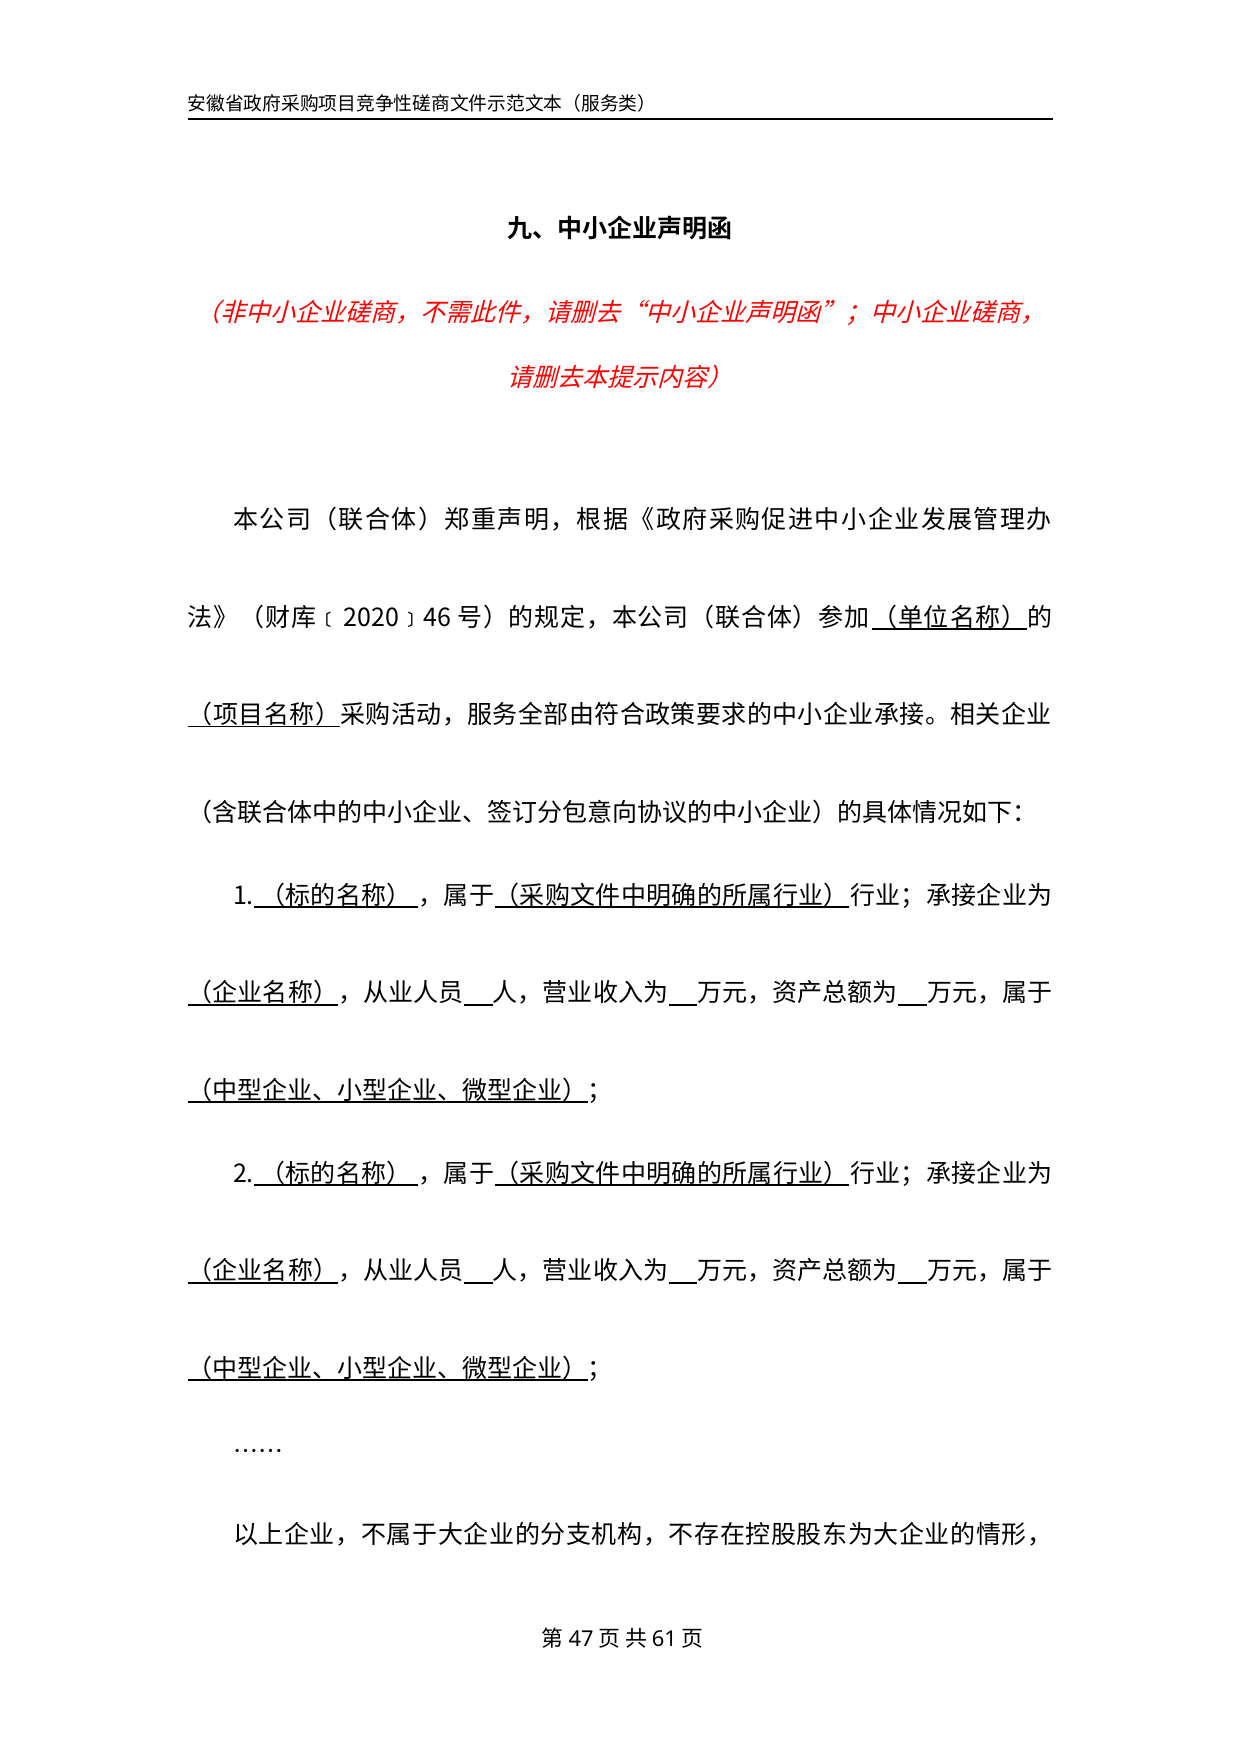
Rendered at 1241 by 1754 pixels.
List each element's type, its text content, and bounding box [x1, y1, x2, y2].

text …… [187, 1417, 1053, 1482]
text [187, 1500, 1053, 1565]
text 九、中小企业声明函 [187, 194, 1053, 259]
text （非中小企业磋商，不需此件，请删去“中小企业声明函”；中小企业磋商，请删去本提示内容） [187, 278, 1053, 408]
text 本公司（联合体）郑重声明，根据《政府采购促进中小企业发展管理办法》（财库﹝2020﹞46号）的规定，本公司（联合体）参加（单位名称）的（项目名称）采购活动，服务全部由符合政策要求的中小企业承接。相关企业（含联合体中的中小企业、签订分包意向协议的中小企业）的具体情况如下： [187, 485, 1053, 843]
text 2. （标的名称） ，属于（采购文件中明确的所属行业）行业；承接企业为（企业名称），从业人员 人，营业收入为 万元，资产总额为 万元，属于（中型企业、小型企业、微型企业）； [187, 1139, 1053, 1399]
text 1. （标的名称） ，属于（采购文件中明确的所属行业）行业；承接企业为（企业名称），从业人员 人，营业收入为 万元，资产总额为 万元，属于（中型企业、小型企业、微型企业）； [187, 861, 1053, 1121]
